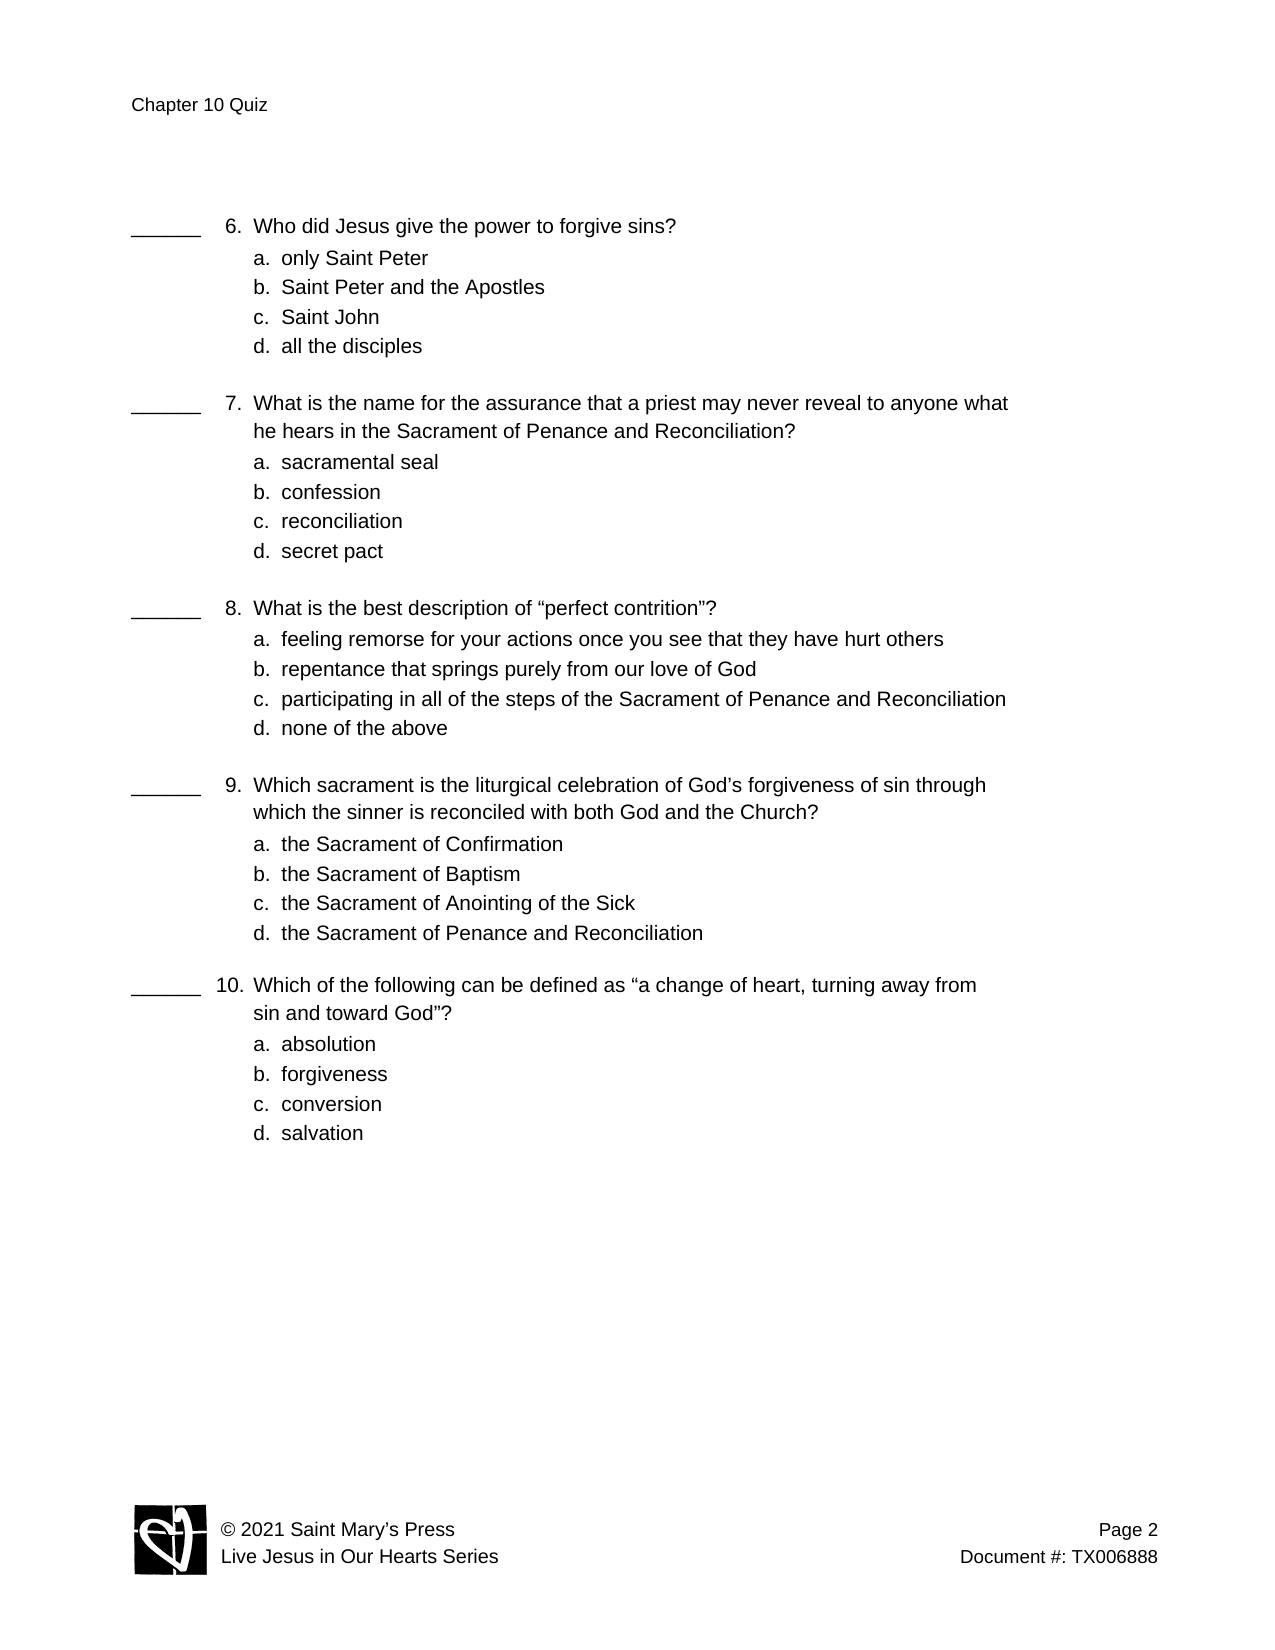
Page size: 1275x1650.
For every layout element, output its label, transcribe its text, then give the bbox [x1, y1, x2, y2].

list participating in all of the steps of the Sacrament of Penance and Reconciliation [253, 686, 1144, 710]
text none of the above [253, 716, 1144, 740]
list repentance that springs purely from our love of God [253, 657, 1144, 681]
list absolution [253, 1032, 1144, 1056]
list the Sacrament of Penance and Reconciliation [253, 921, 1144, 944]
text conversion [253, 1091, 1144, 1115]
text secret pact [253, 539, 1144, 563]
list only Saint Peter [253, 246, 1144, 269]
list Saint Peter and the Apostles [253, 275, 1144, 299]
list the Sacrament of Confirmation [253, 832, 1144, 856]
list Saint John [253, 305, 1144, 329]
text ______ 8. What is the best description of “perfect contrition”? [131, 596, 1144, 619]
text ______ 7. What is the name for the assurance that a priest may never reveal to anyone what he hears in the Sacrament of Penance and Reconciliation? [131, 391, 1144, 442]
list the Sacrament of Baptism [253, 861, 1144, 885]
text forgiveness [253, 1062, 1144, 1086]
text ______ 9. Which sacrament is the liturgical celebration of God’s forgiveness of sin through which the sinner is reconciled with both God and the Church? [131, 773, 1144, 824]
list reconciliation [253, 509, 1144, 533]
list the Sacrament of Anointing of the Sick [253, 891, 1144, 915]
text salvation [253, 1121, 1144, 1145]
list sacramental seal [253, 450, 1144, 474]
text all the disciples [253, 334, 1144, 358]
list feeling remorse for your actions once you see that they have hurt others [253, 627, 1144, 651]
list confession [253, 480, 1144, 504]
text ______ 10. Which of the following can be defined as “a change of heart, turning away from sin and toward God”? [131, 973, 1144, 1024]
text ______ 6. Who did Jesus give the power to forgive sins? [131, 214, 1144, 238]
